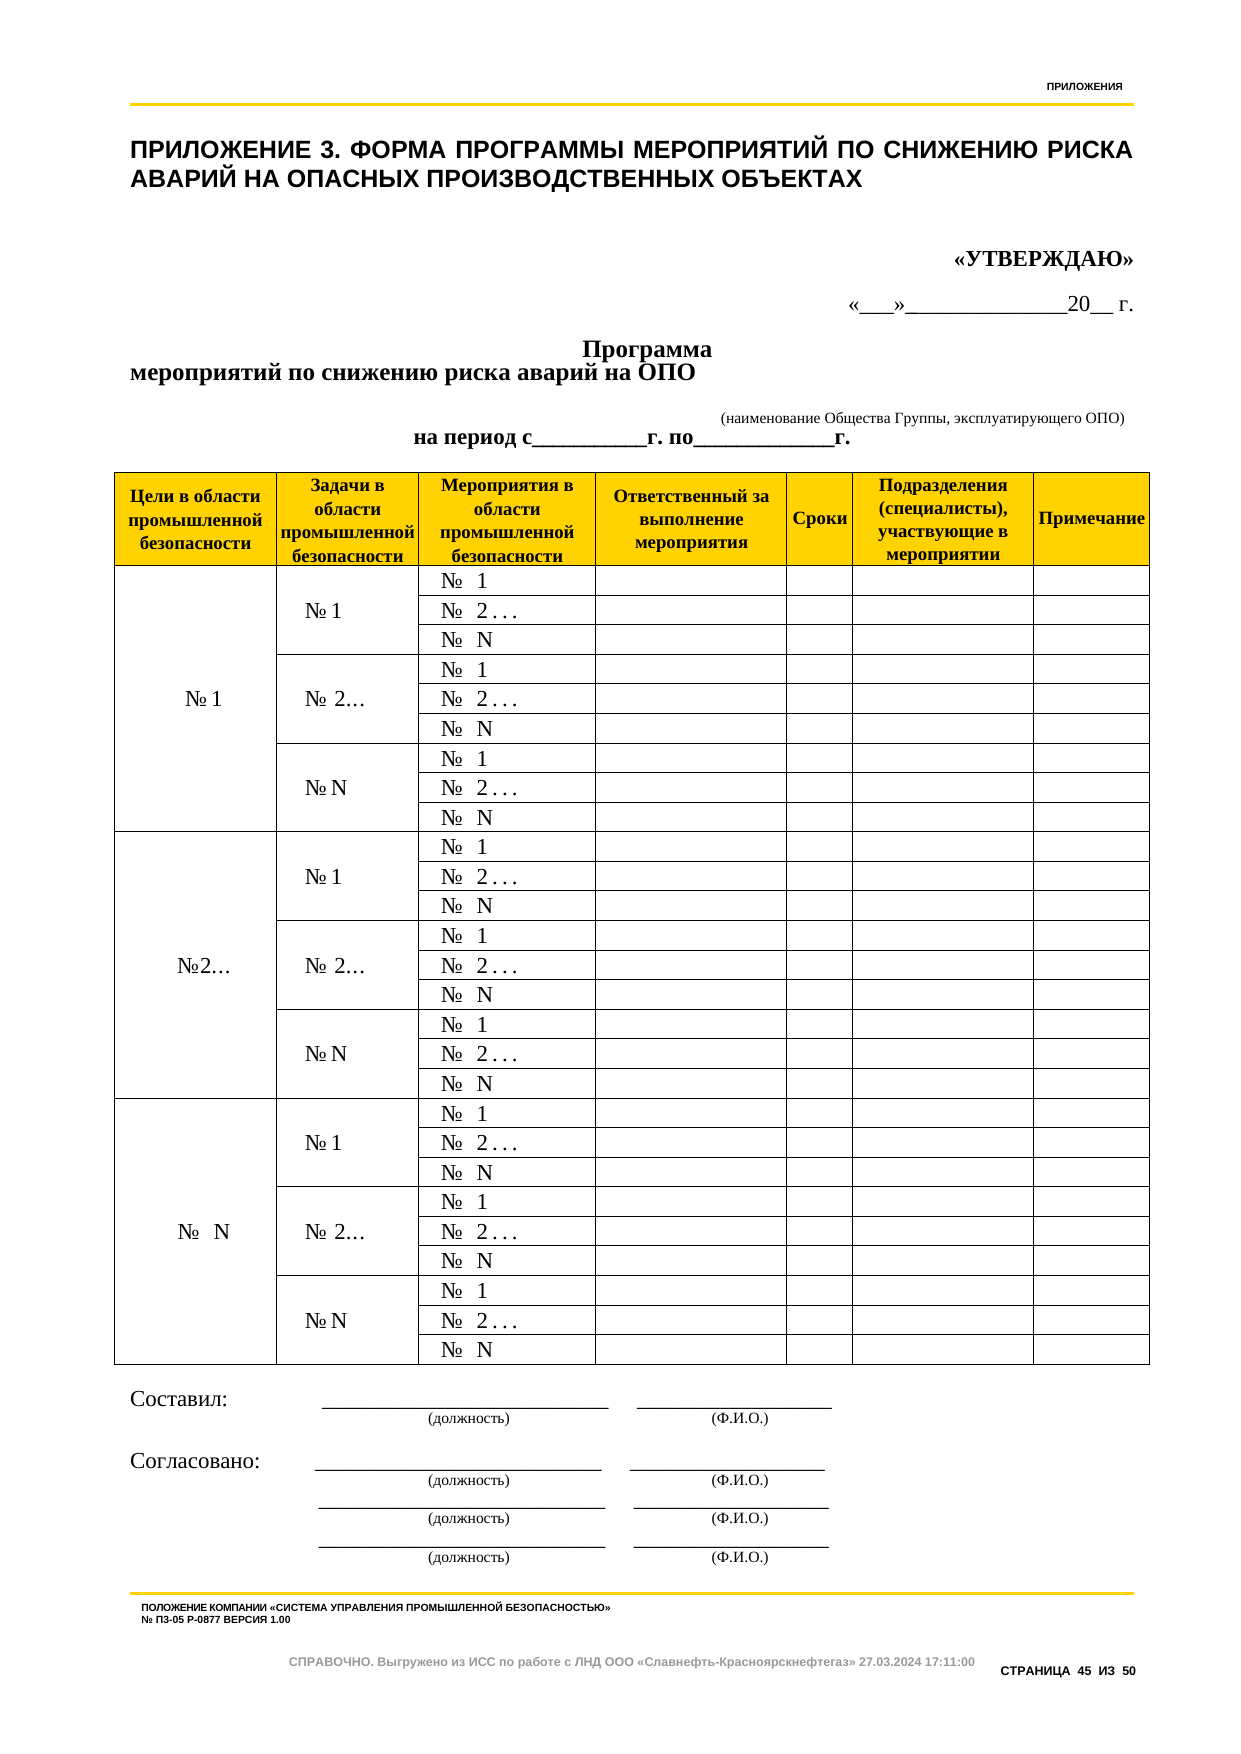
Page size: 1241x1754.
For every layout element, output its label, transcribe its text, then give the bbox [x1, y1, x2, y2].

text Программа [582, 339, 1134, 362]
table_cell [1034, 1039, 1149, 1068]
text Составил: _________________________ _________________ [130, 1388, 1134, 1411]
table_cell [1034, 773, 1149, 802]
table_cell №1 [277, 1099, 418, 1186]
table_cell [787, 862, 852, 890]
table_cell [787, 1217, 852, 1245]
table_cell [1034, 1010, 1149, 1038]
table_cell [853, 1187, 1033, 1216]
table_cell № 1 [419, 566, 595, 594]
table_cell № N [419, 1158, 595, 1186]
table_cell №N [277, 1010, 418, 1097]
table_cell [853, 1099, 1033, 1127]
table_cell [853, 1306, 1033, 1334]
table_cell [787, 566, 852, 594]
table_cell № N [419, 1335, 595, 1364]
table_cell [787, 832, 852, 861]
table_cell [1034, 744, 1149, 772]
table_cell [853, 951, 1033, 979]
table_cell [1034, 714, 1149, 742]
text (должность) (Ф.И.О.) [428, 1511, 1134, 1527]
table_cell № N [419, 625, 595, 654]
table_cell № 2... [419, 1039, 595, 1068]
table_cell [787, 1276, 852, 1304]
table_cell №N [277, 1276, 418, 1364]
text _________________________ _________________ [130, 1488, 1134, 1511]
table_cell № 1 [419, 1187, 595, 1216]
table_cell [596, 1010, 786, 1038]
table_cell № 2... [419, 1128, 595, 1157]
table_cell [853, 596, 1033, 624]
subtitle ПРИЛОЖЕНИЕ 3. ФОРМА ПРОГРАММЫ МЕРОПРИЯТИЙ ПО СНИЖЕНИЮ РИСКА АВАРИЙ НА ОПАСНЫХ ПРОИЗВОДСТВЕННЫХ ОБЪЕКТАХ [130, 135, 1134, 192]
table_cell [787, 951, 852, 979]
table_cell [853, 1276, 1033, 1304]
table_cell [1034, 566, 1149, 594]
table_cell [596, 655, 786, 683]
table_cell [787, 1335, 852, 1364]
table_cell [596, 921, 786, 949]
table_cell [853, 1335, 1033, 1364]
table_cell [853, 1039, 1033, 1068]
text мероприятий по снижению риска аварий на ОПО [130, 362, 1134, 408]
table_cell [596, 1099, 786, 1127]
table_cell № N [419, 1069, 595, 1097]
table_cell [596, 1335, 786, 1364]
table_cell [1034, 1099, 1149, 1127]
table_cell [787, 921, 852, 949]
table_cell № 2... [419, 1217, 595, 1245]
table_cell [596, 1158, 786, 1186]
table_cell [596, 596, 786, 624]
table_cell [1034, 862, 1149, 890]
table_cell [1034, 655, 1149, 683]
table_cell [596, 980, 786, 1009]
table_cell [787, 773, 852, 802]
table_cell [1034, 803, 1149, 831]
table_header Сроки [787, 473, 852, 565]
table_cell № 2... [419, 773, 595, 802]
table_cell № N [419, 803, 595, 831]
table_cell № N [419, 1246, 595, 1275]
table_cell [596, 832, 786, 861]
table_cell [596, 714, 786, 742]
table_cell [596, 744, 786, 772]
text (должность) (Ф.И.О.) [428, 1411, 1134, 1427]
table_cell [787, 1158, 852, 1186]
text (должность) (Ф.И.О.) [428, 1550, 1134, 1566]
text (наименование Общества Группы, эксплуатирующего ОПО) [721, 411, 1134, 426]
table_cell [1034, 1069, 1149, 1097]
text на период с г. по г. [130, 426, 1134, 449]
table_cell № 2... [277, 655, 418, 742]
table_cell [596, 1128, 786, 1157]
table_cell [853, 1217, 1033, 1245]
table_cell [1034, 1158, 1149, 1186]
table_cell [787, 980, 852, 1009]
table_cell № 1 [419, 655, 595, 683]
text «___» ______________20__ г. [779, 293, 1134, 316]
table_cell [596, 862, 786, 890]
table_cell № 2... [419, 862, 595, 890]
table_cell № 1 [419, 832, 595, 861]
table_cell № N [419, 980, 595, 1009]
table_header Примечание [1034, 473, 1149, 565]
table_cell [853, 980, 1033, 1009]
table_cell №2... [115, 832, 276, 1097]
table_cell [1034, 684, 1149, 713]
table_cell № 1 [419, 1276, 595, 1304]
table_header Подразделения (специалисты), участвующие в мероприятии [853, 473, 1033, 565]
table_cell [787, 596, 852, 624]
table_cell [787, 744, 852, 772]
table_cell № 1 [419, 744, 595, 772]
table_cell [853, 891, 1033, 920]
table_cell [853, 684, 1033, 713]
table_cell [596, 803, 786, 831]
table_cell №1 [277, 566, 418, 654]
table_cell [596, 891, 786, 920]
table_cell [1034, 891, 1149, 920]
table_cell [787, 1128, 852, 1157]
table_header Мероприятия в области промышленной безопасности [419, 473, 595, 565]
table_cell № 2... [277, 921, 418, 1009]
table_cell № 2... [419, 951, 595, 979]
table_cell [1034, 1187, 1149, 1216]
table_cell [596, 566, 786, 594]
table_cell № 2... [419, 684, 595, 713]
table_cell [1034, 1128, 1149, 1157]
table_cell [787, 1306, 852, 1334]
table_cell [596, 1039, 786, 1068]
table_cell [853, 1010, 1033, 1038]
table_header Ответственный за выполнение мероприятия [596, 473, 786, 565]
table_cell [853, 1069, 1033, 1097]
table_cell [1034, 1246, 1149, 1275]
table_cell [853, 744, 1033, 772]
table_cell [1034, 921, 1149, 949]
table_header Задачи в области промышленной безопасности [277, 473, 418, 565]
table_cell №1 [277, 832, 418, 920]
text (должность) (Ф.И.О.) [428, 1473, 1134, 1488]
table_cell [596, 1306, 786, 1334]
table_cell [787, 684, 852, 713]
table_cell [787, 1039, 852, 1068]
table_cell [787, 1069, 852, 1097]
table_cell [1034, 980, 1149, 1009]
table_cell [853, 773, 1033, 802]
table_cell [1034, 596, 1149, 624]
table_cell [596, 1187, 786, 1216]
table_cell [787, 1010, 852, 1038]
table_cell [596, 951, 786, 979]
table_cell [596, 1069, 786, 1097]
table_cell [1034, 1276, 1149, 1304]
table_header Цели в области промышленной безопасности [115, 473, 276, 565]
table_cell № N [115, 1099, 276, 1364]
table_cell [596, 625, 786, 654]
table_cell [1034, 832, 1149, 861]
table_cell [853, 1158, 1033, 1186]
table_cell [853, 625, 1033, 654]
table_cell [1034, 625, 1149, 654]
table_cell [853, 714, 1033, 742]
table_cell [787, 1187, 852, 1216]
table_cell № 1 [419, 1099, 595, 1127]
text _________________________ _________________ [130, 1527, 1134, 1550]
table_cell [853, 832, 1033, 861]
table_cell № N [419, 891, 595, 920]
table_cell [596, 1217, 786, 1245]
table_cell [787, 655, 852, 683]
table_cell № N [419, 714, 595, 742]
table_cell [853, 921, 1033, 949]
table_cell [1034, 1335, 1149, 1364]
table_cell [787, 1099, 852, 1127]
table_cell [853, 1128, 1033, 1157]
table_cell [596, 1246, 786, 1275]
text «УТВЕРЖДАЮ» [794, 248, 1134, 271]
table_cell [1034, 1217, 1149, 1245]
table_cell №N [277, 744, 418, 831]
table_cell № 2... [419, 596, 595, 624]
table_cell [853, 1246, 1033, 1275]
table_cell [596, 684, 786, 713]
table_cell № 2... [419, 1306, 595, 1334]
table_cell [853, 655, 1033, 683]
table_cell № 2... [277, 1187, 418, 1275]
text Согласовано: _________________________ _________________ [130, 1450, 1134, 1473]
table_cell № 1 [419, 921, 595, 949]
table_cell № 1 [419, 1010, 595, 1038]
table_cell [1034, 951, 1149, 979]
table_cell [853, 566, 1033, 594]
table_cell [787, 891, 852, 920]
table_cell [1034, 1306, 1149, 1334]
table_cell [787, 714, 852, 742]
table_cell [596, 773, 786, 802]
table_cell [853, 803, 1033, 831]
table_cell [596, 1276, 786, 1304]
table_cell [853, 862, 1033, 890]
table_cell [787, 1246, 852, 1275]
table_cell [787, 803, 852, 831]
table_cell №1 [115, 566, 276, 831]
table_cell [787, 625, 852, 654]
